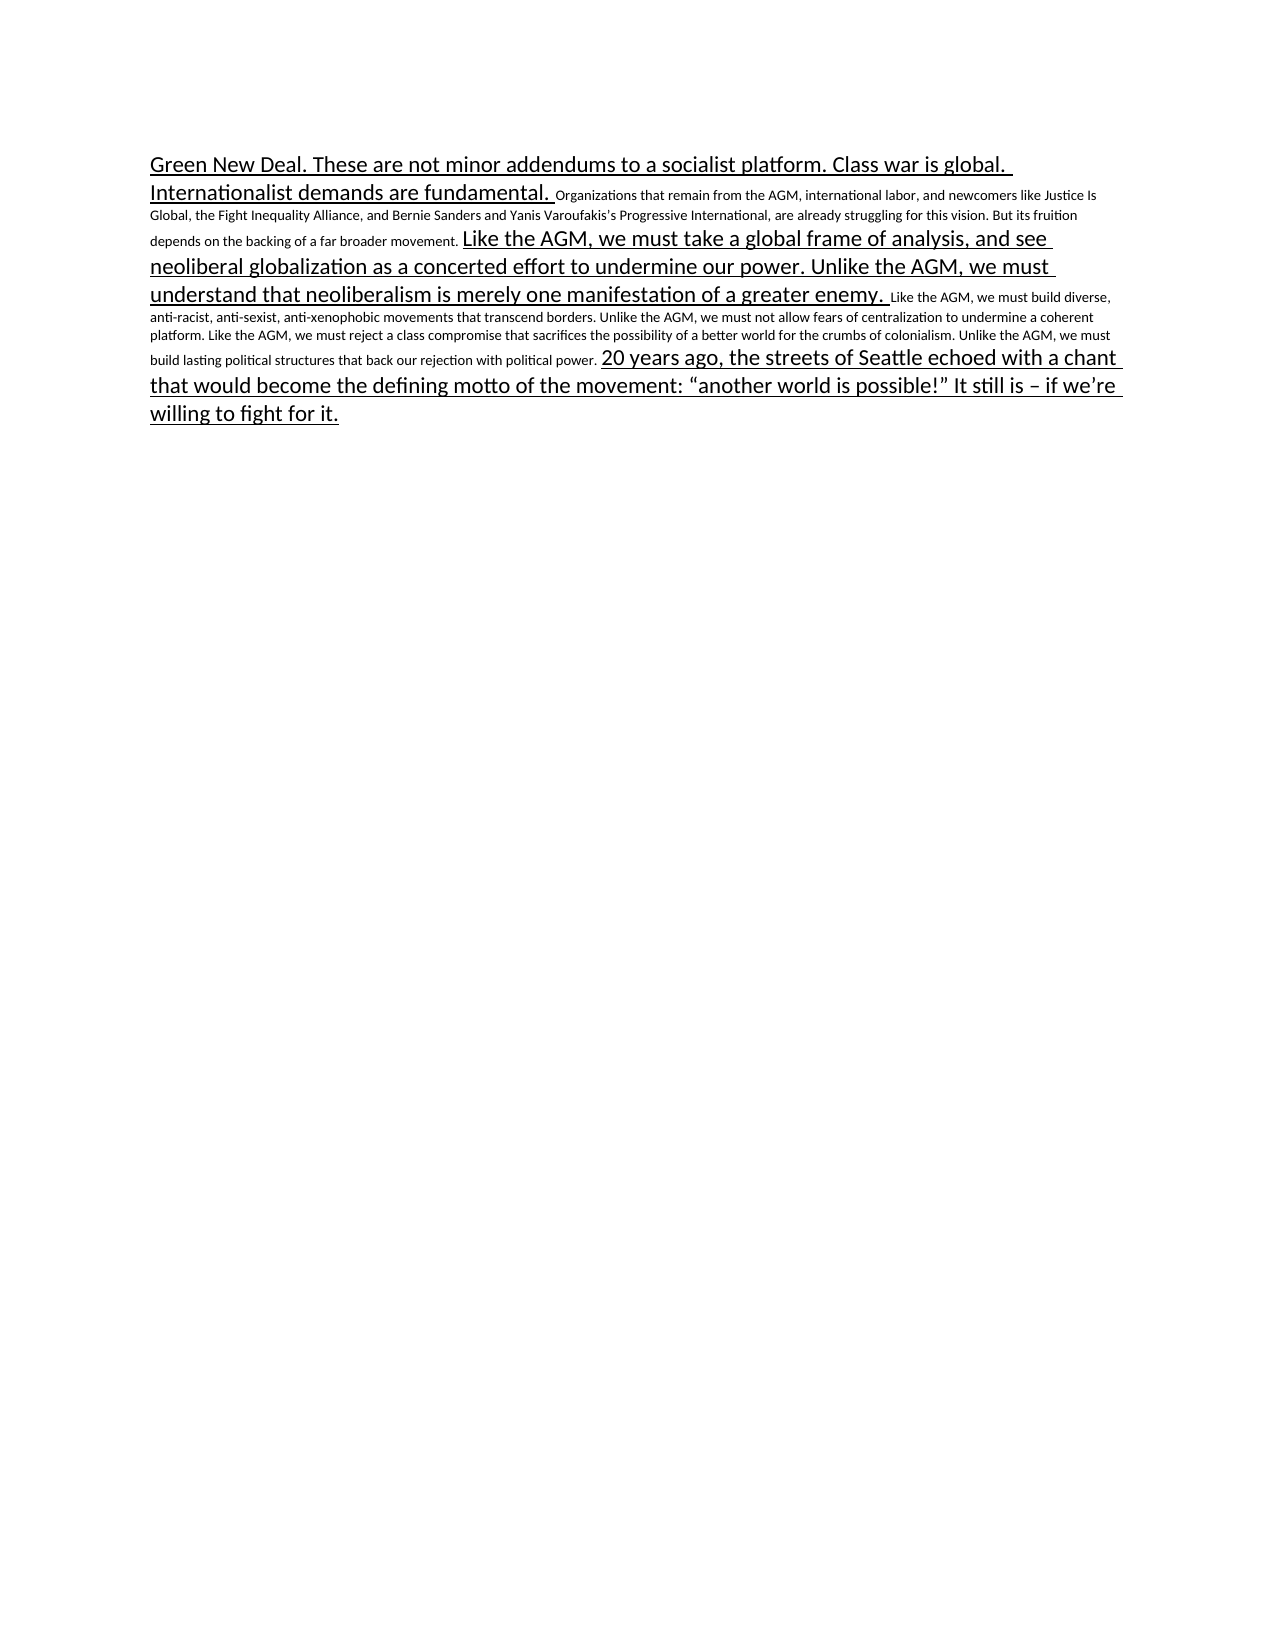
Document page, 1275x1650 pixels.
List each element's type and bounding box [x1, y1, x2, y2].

text [150, 150, 1125, 428]
